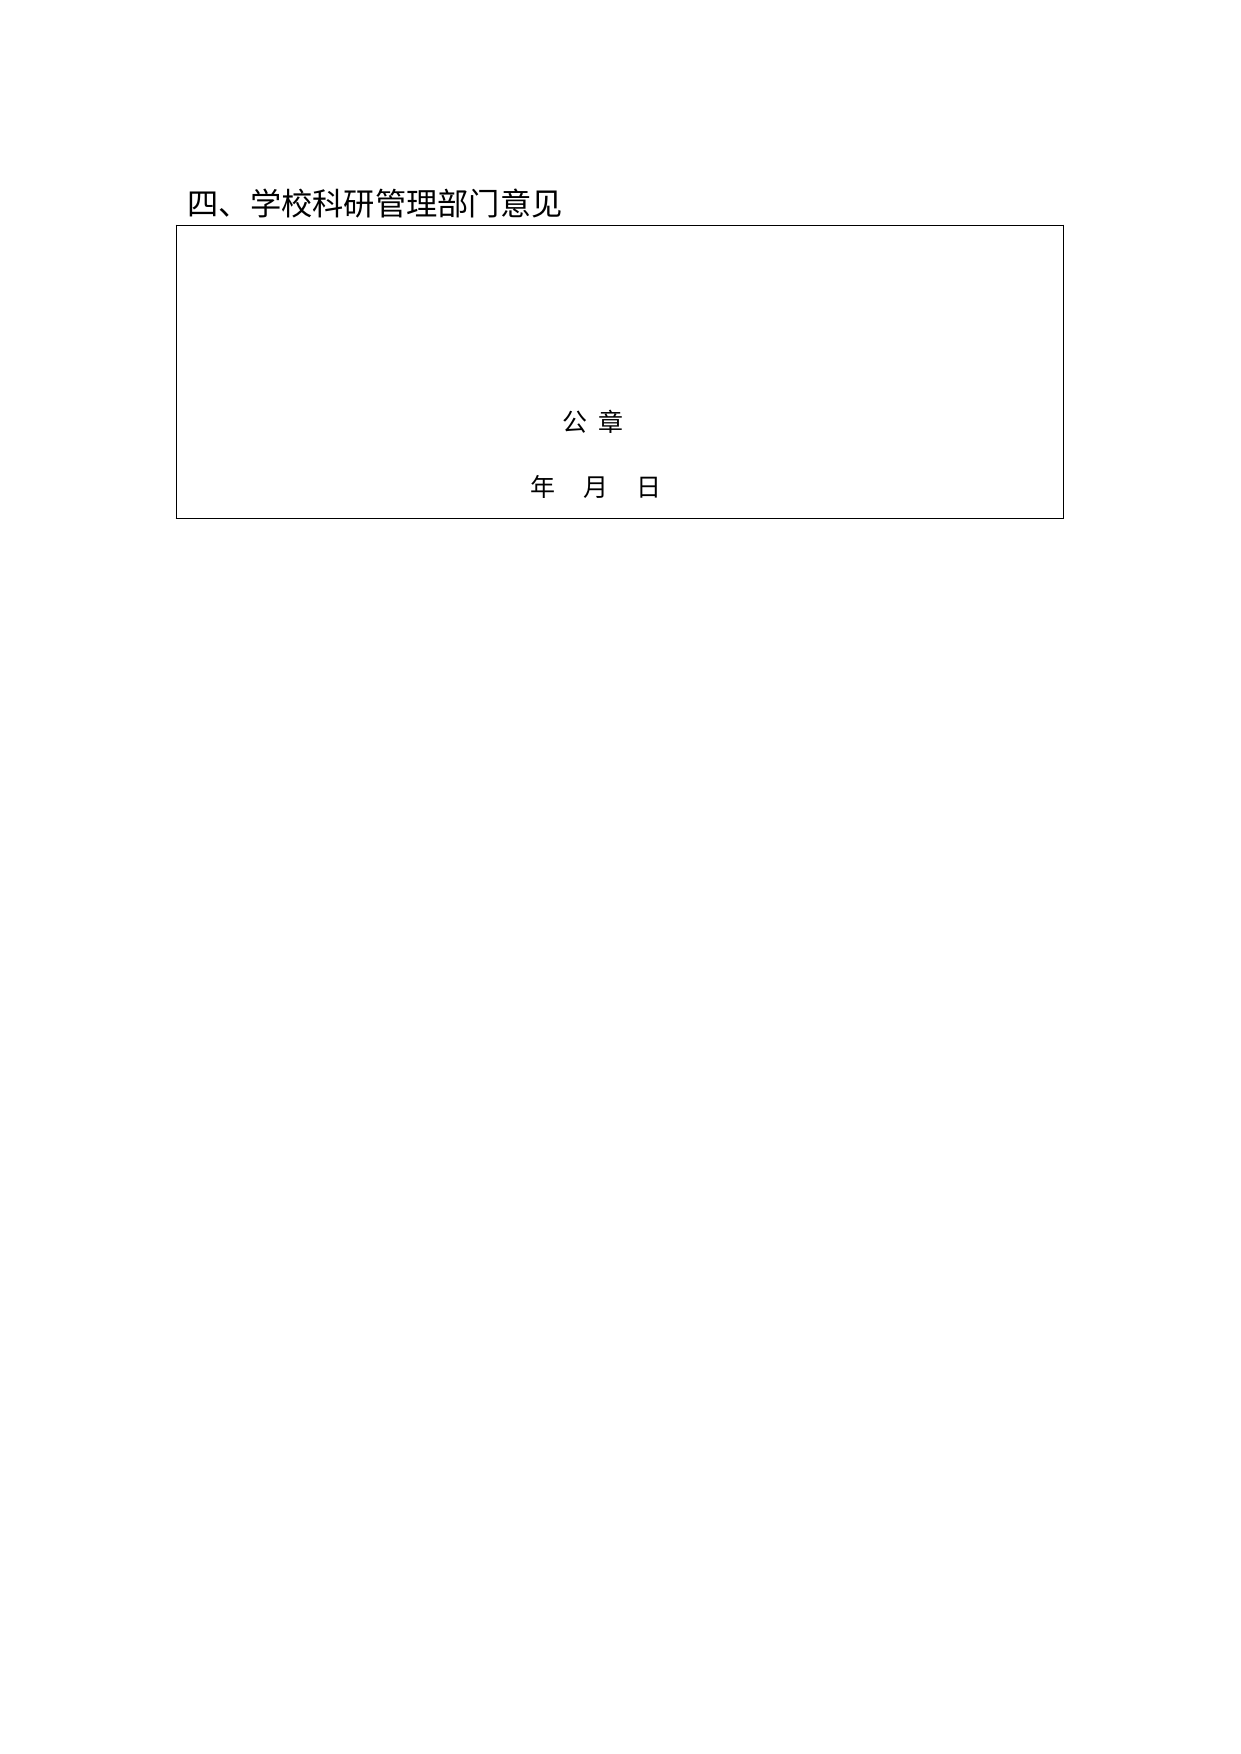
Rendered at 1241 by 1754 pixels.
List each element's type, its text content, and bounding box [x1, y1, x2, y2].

text 四、学校科研管理部门意见 [187, 162, 1053, 224]
table_header 公 章 年 月 日 [177, 226, 1063, 518]
